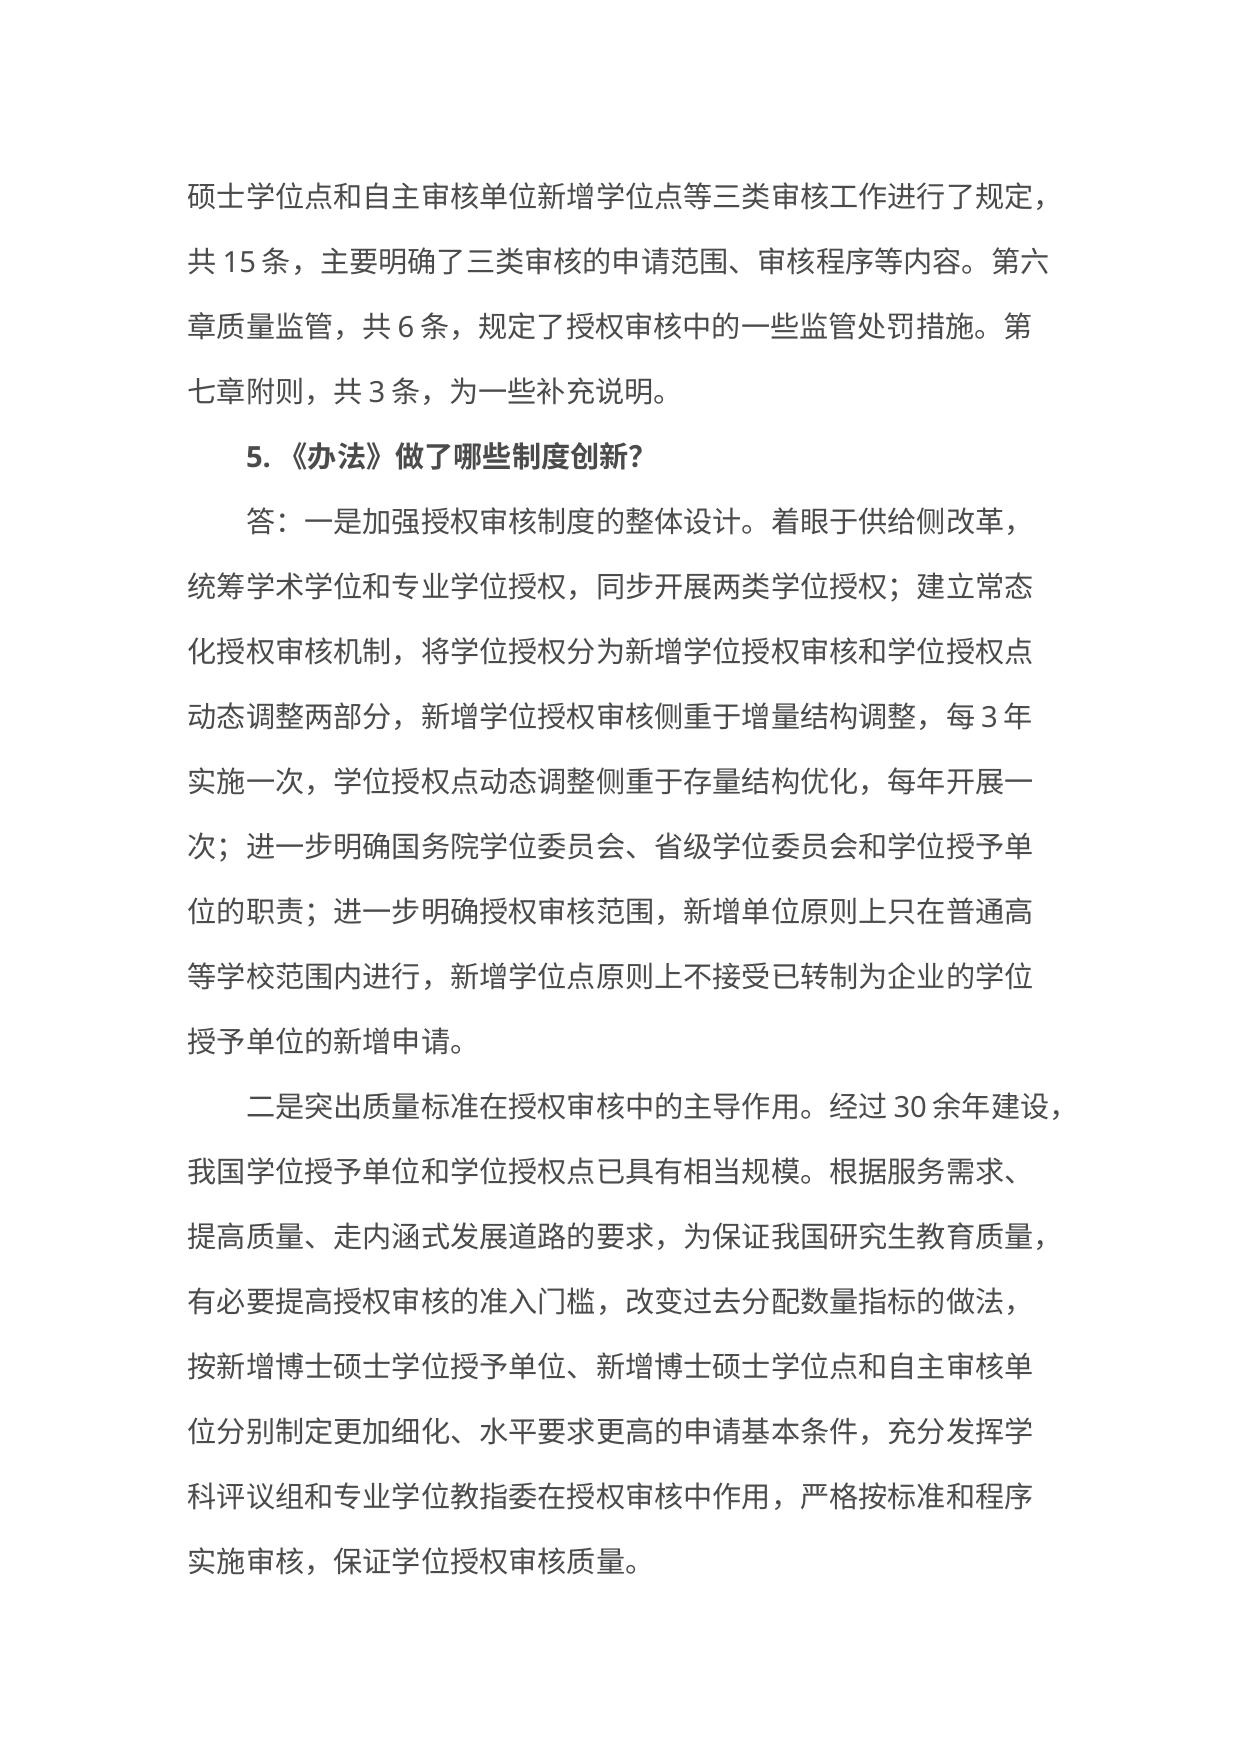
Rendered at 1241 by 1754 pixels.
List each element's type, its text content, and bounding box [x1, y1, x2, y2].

text 答：一是加强授权审核制度的整体设计。着眼于供给侧改革，统筹学术学位和专业学位授权，同步开展两类学位授权；建立常态化授权审核机制，将学位授权分为新增学位授权审核和学位授权点动态调整两部分，新增学位授权审核侧重于增量结构调整，每3年实施一次，学位授权点动态调整侧重于存量结构优化，每年开展一次；进一步明确国务院学位委员会、省级学位委员会和学位授予单位的职责；进一步明确授权审核范围，新增单位原则上只在普通高等学校范围内进行，新增学位点原则上不接受已转制为企业的学位授予单位的新增申请。 [187, 487, 1053, 1072]
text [187, 162, 1053, 422]
text 5. 《办法》做了哪些制度创新？ [187, 422, 1053, 487]
text 二是突出质量标准在授权审核中的主导作用。经过30余年建设，我国学位授予单位和学位授权点已具有相当规模。根据服务需求、提高质量、走内涵式发展道路的要求，为保证我国研究生教育质量，有必要提高授权审核的准入门槛，改变过去分配数量指标的做法，按新增博士硕士学位授予单位、新增博士硕士学位点和自主审核单位分别制定更加细化、水平要求更高的申请基本条件，充分发挥学科评议组和专业学位教指委在授权审核中作用，严格按标准和程序实施审核，保证学位授权审核质量。 [187, 1072, 1053, 1592]
